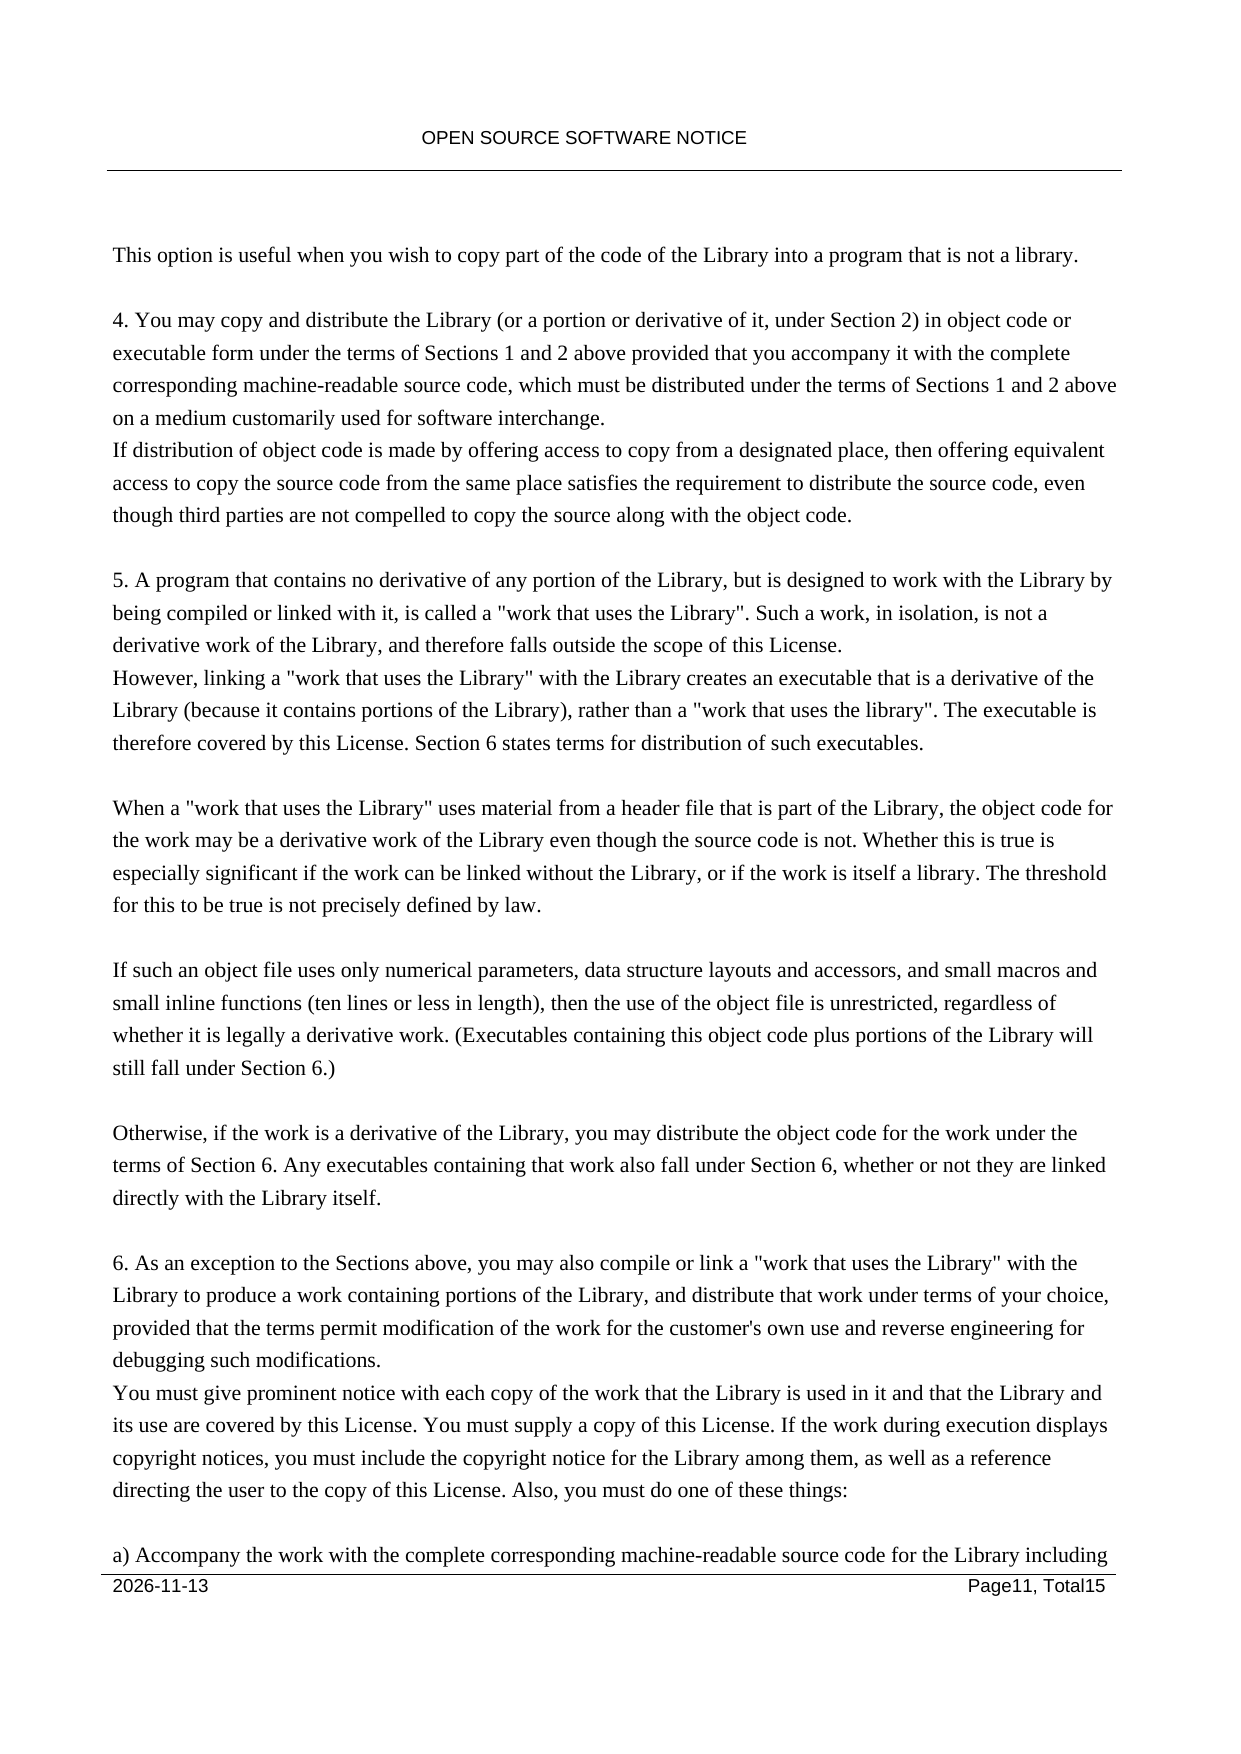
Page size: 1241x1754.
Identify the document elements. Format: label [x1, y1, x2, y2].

text [112, 206, 1128, 1571]
